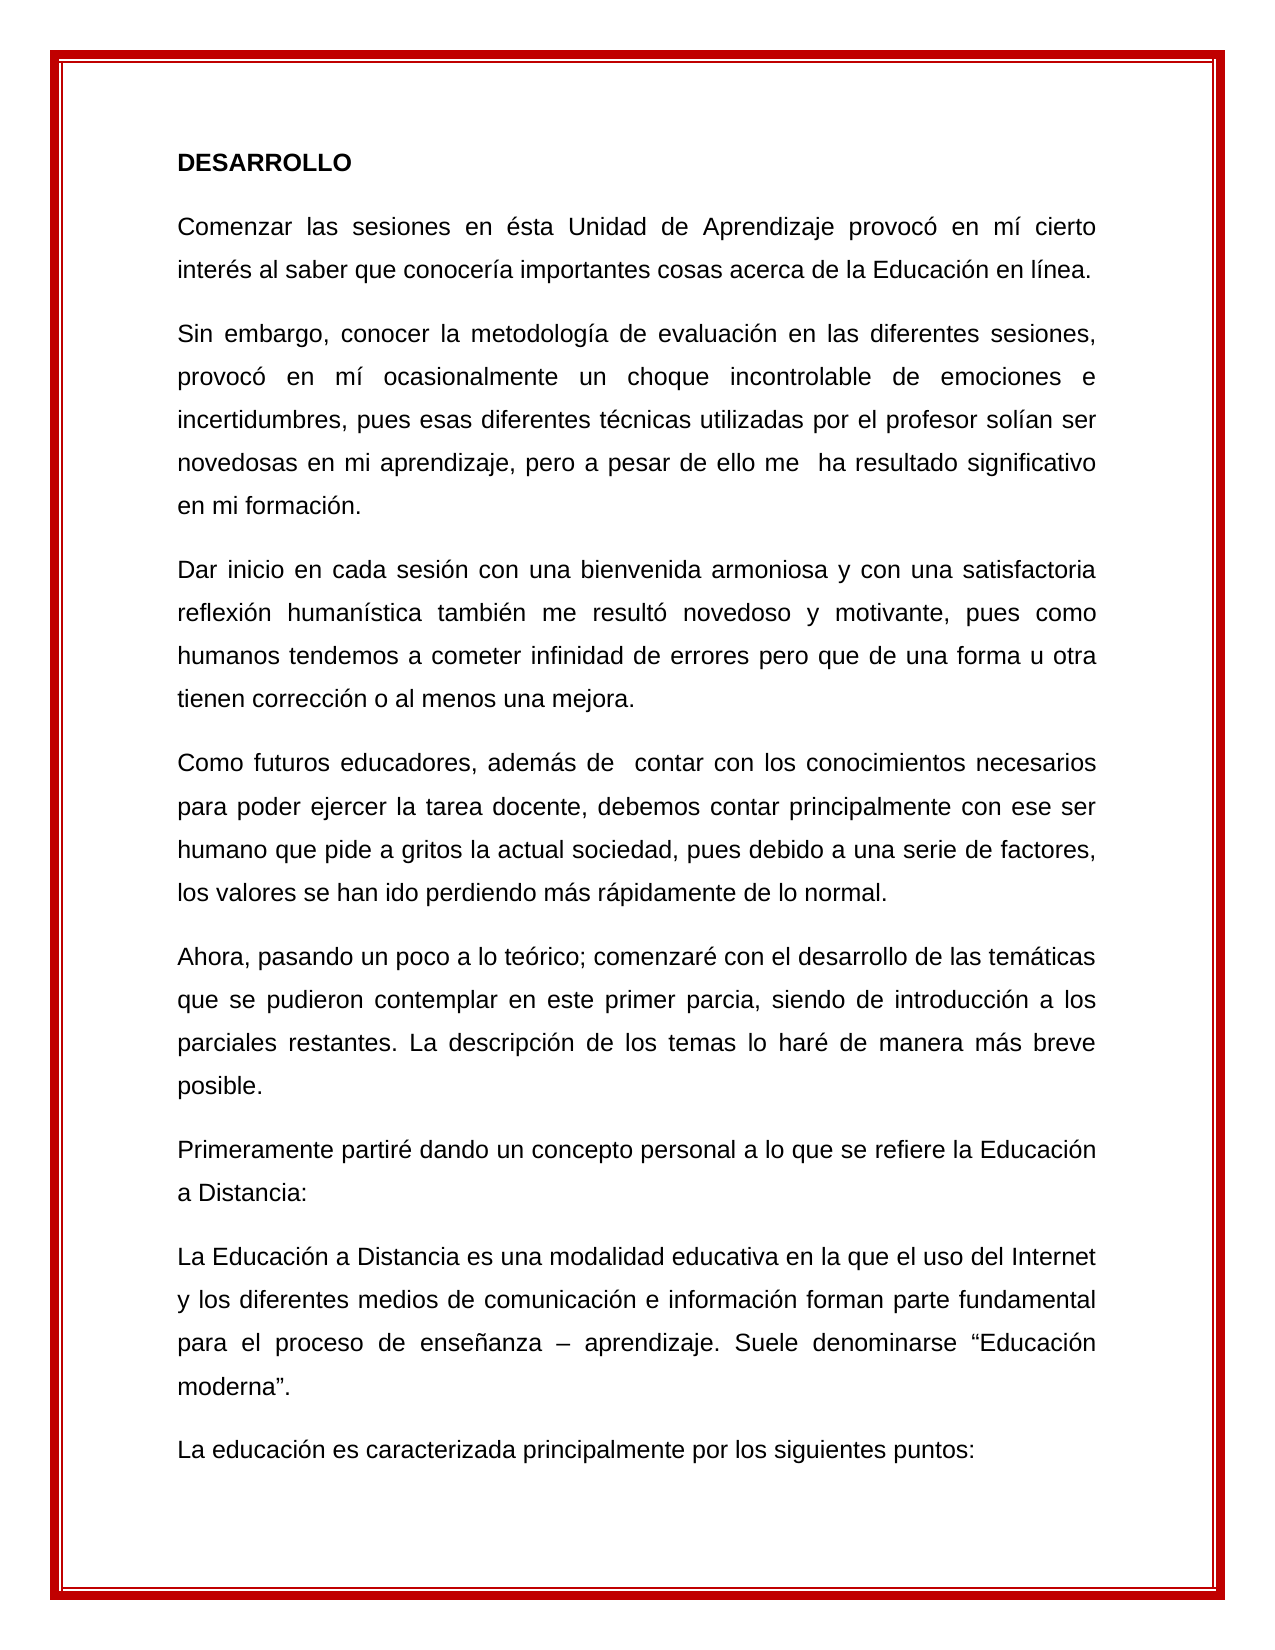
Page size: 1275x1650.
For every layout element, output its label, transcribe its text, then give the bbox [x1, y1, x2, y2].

text La educación es caracterizada principalmente por los siguientes puntos: [177, 1435, 1098, 1464]
text Ahora, pasando un poco a lo teórico; comenzaré con el desarrollo de las temáticas que se pudieron contemplar en este primer parcia, siendo de introducción a los parciales restantes. La descripción de los temas lo haré de manera más breve posible. [177, 942, 1098, 1100]
text DESARROLLO [177, 147, 1098, 176]
text Sin embargo, conocer la metodología de evaluación en las diferentes sesiones, provocó en mí ocasionalmente un choque incontrolable de emociones e incertidumbres, pues esas diferentes técnicas utilizadas por el profesor solían ser novedosas en mi aprendizaje, pero a pesar de ello me ha resultado significativo en mi formación. [177, 318, 1098, 520]
text Dar inicio en cada sesión con una bienvenida armoniosa y con una satisfactoria reflexión humanística también me resultó novedoso y motivante, pues como humanos tendemos a cometer infinidad de errores pero que de una forma u otra tienen corrección o al menos una mejora. [177, 555, 1098, 713]
text La Educación a Distancia es una modalidad educativa en la que el uso del Internet y los diferentes medios de comunicación e información forman parte fundamental para el proceso de enseñanza – aprendizaje. Suele denominarse “Educación moderna”. [177, 1242, 1098, 1400]
text Como futuros educadores, además de contar con los conocimientos necesarios para poder ejercer la tarea docente, debemos contar principalmente con ese ser humano que pide a gritos la actual sociedad, pues debido a una serie de factores, los valores se han ido perdiendo más rápidamente de lo normal. [177, 748, 1098, 906]
text Comenzar las sesiones en ésta Unidad de Aprendizaje provocó en mí cierto interés al saber que conocería importantes cosas acerca de la Educación en línea. [177, 211, 1098, 283]
text Primeramente partiré dando un concepto personal a lo que se refiere la Educación a Distancia: [177, 1135, 1098, 1207]
